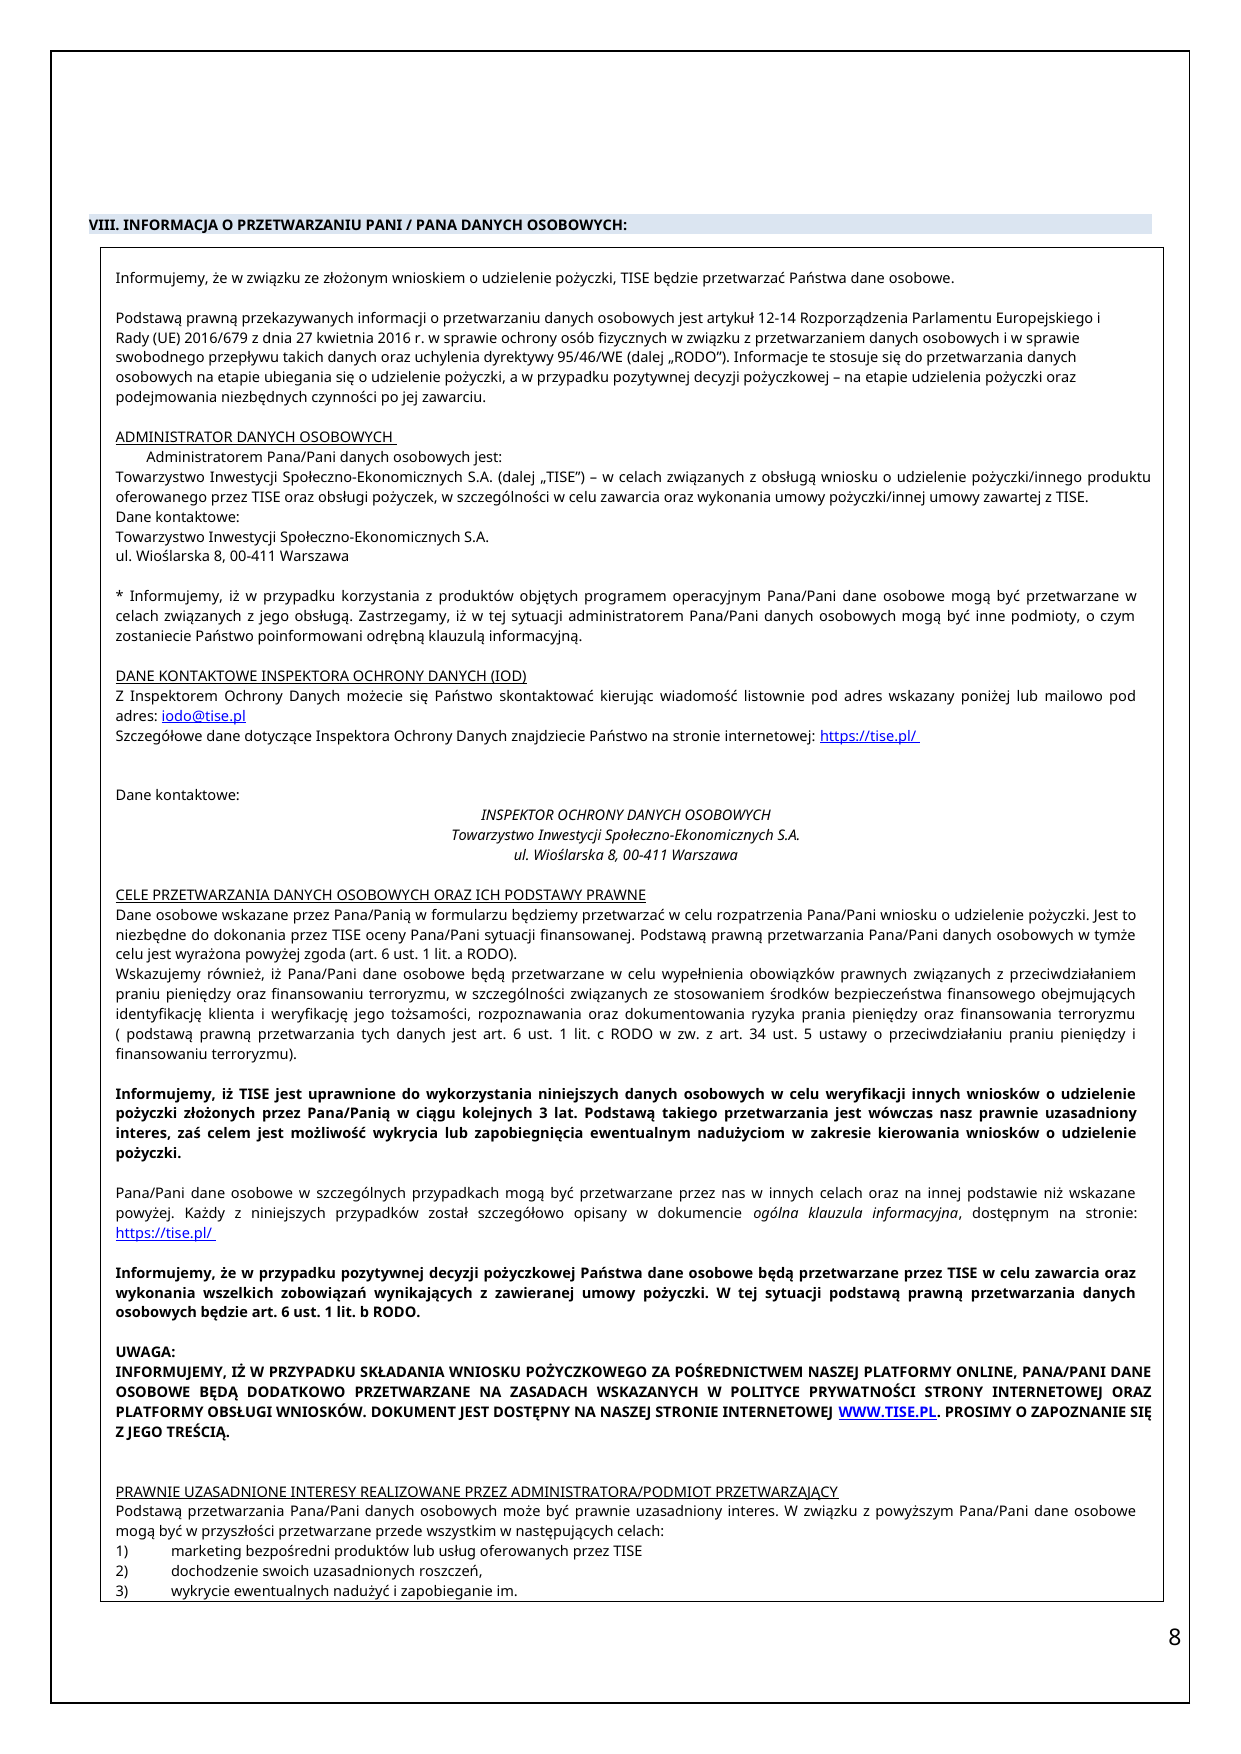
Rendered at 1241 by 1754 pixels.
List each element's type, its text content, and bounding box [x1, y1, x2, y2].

subtitle VIII. INFORMACJA O PRZETWARZANIU PANI / PANA DANYCH OSOBOWYCH: [89, 214, 1152, 234]
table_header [101, 248, 1163, 1601]
